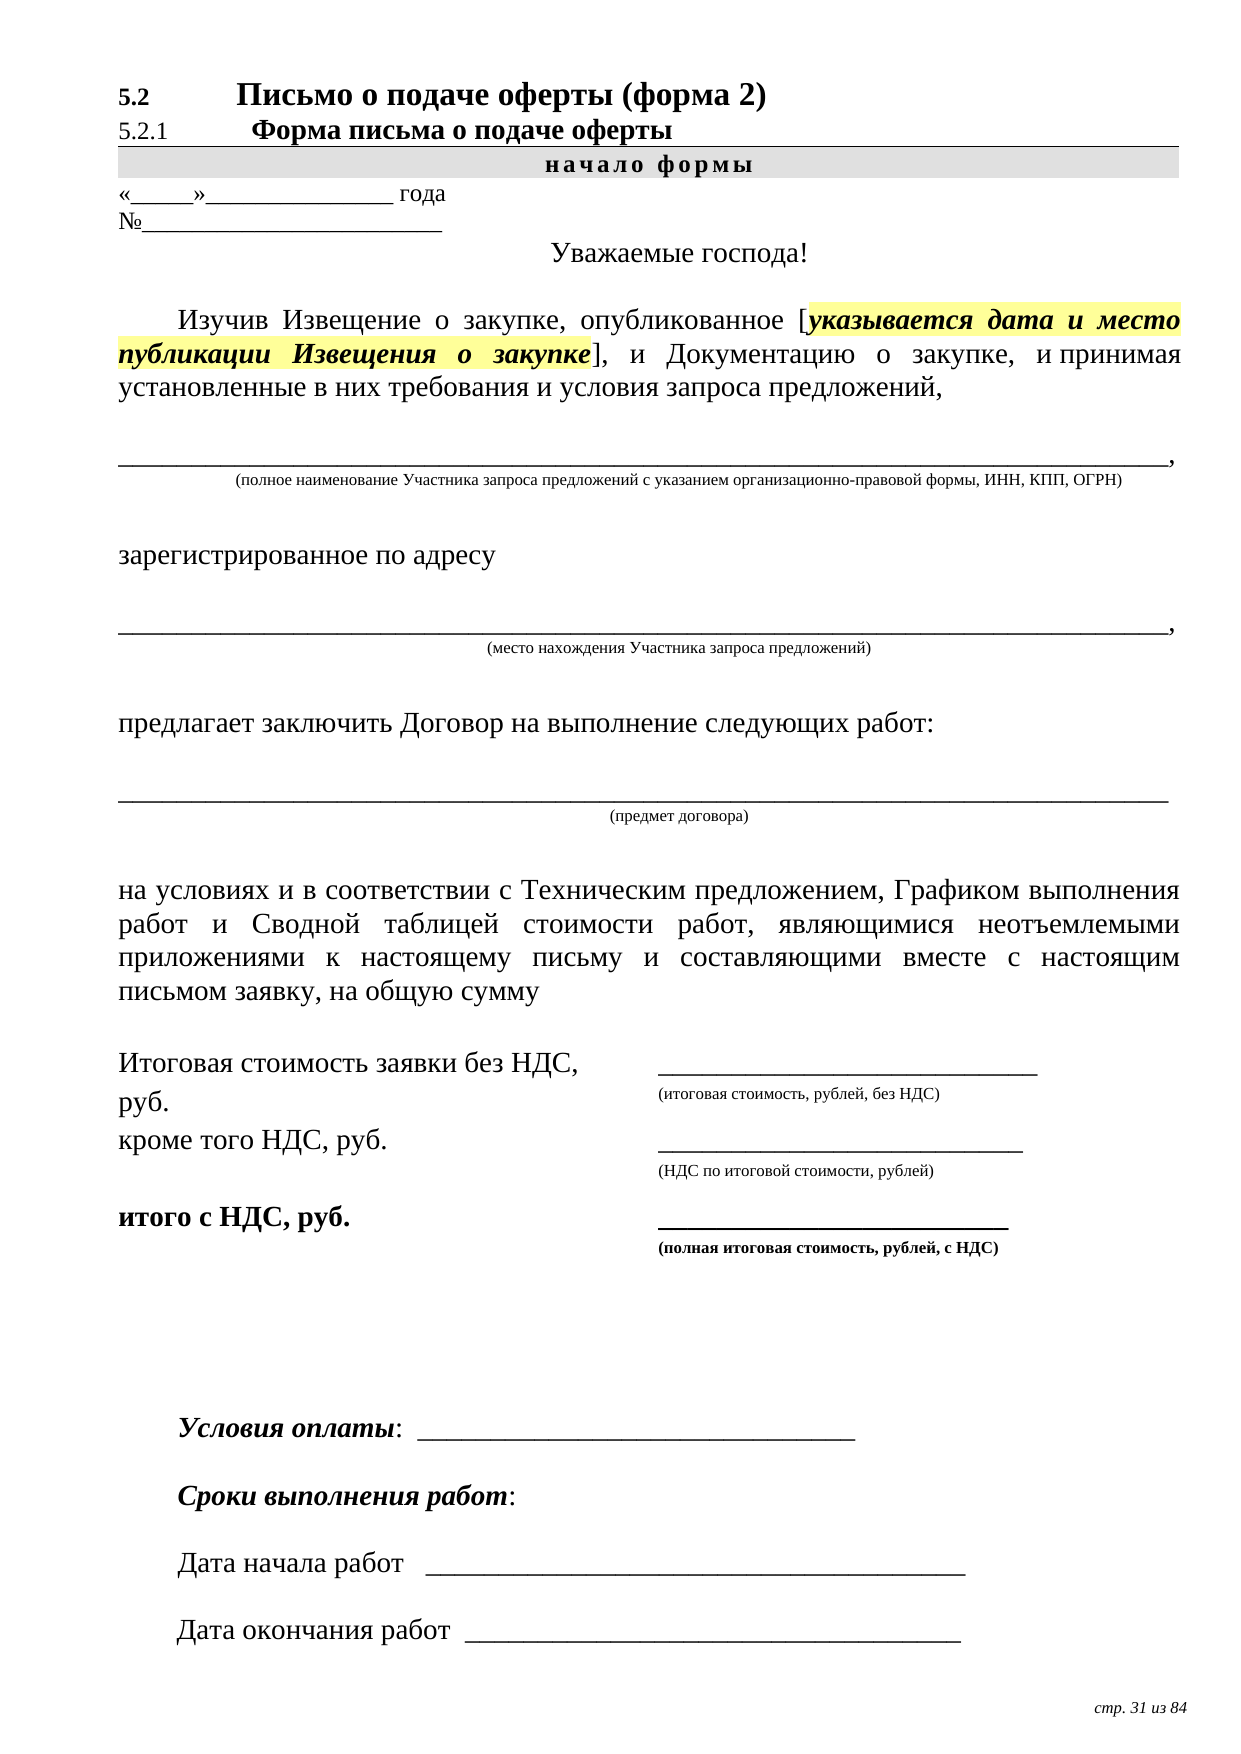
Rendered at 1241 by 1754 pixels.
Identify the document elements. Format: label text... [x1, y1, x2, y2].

table_header __________________________ (итоговая стоимость, рублей, без НДС) [647, 1007, 1187, 1122]
text Уважаемые господа! [118, 235, 1181, 269]
text Сроки выполнения работ: [118, 1478, 1181, 1511]
text (место нахождения Участника запроса предложений) [118, 638, 1181, 671]
text на условиях и в соответствии с Техническим предложением, Графиком выполнения работ и Сводной таблицей стоимости работ, являющимися неотъемлемыми приложениями к настоящему письму и составляющими вместе с настоящим письмом заявку, на общую сумму [118, 872, 1181, 1007]
text ________________________________________________________________________ [118, 772, 1181, 805]
text Дата начала работ _____________________________________ [118, 1545, 1181, 1578]
table_cell ________________________ (полная итоговая стоимость, рублей, с НДС) [647, 1199, 1187, 1276]
text Дата окончания работ __________________________________ [118, 1612, 1181, 1645]
text ________________________________________________________________________, [118, 436, 1181, 470]
text ________________________________________________________________________, [118, 604, 1181, 638]
text Изучив Извещение о закупке, опубликованное [указывается дата и место публикации Извещения о закупке], и Документацию о закупке, и принимая установленные в них требования и условия запроса предложений, [118, 302, 1181, 403]
text (предмет договора) [118, 805, 1181, 839]
table_header Итоговая стоимость заявки без НДС, руб. [107, 1007, 647, 1122]
list Форма письма о подаче оферты [118, 112, 1181, 146]
table_cell кроме того НДС, руб. [107, 1122, 647, 1199]
text (полное наименование Участника запроса предложений с указанием организационно-правовой формы, ИНН, КПП, ОГРН) [118, 470, 1181, 503]
table_cell _________________________ (НДС по итоговой стоимости, рублей) [647, 1122, 1187, 1199]
text предлагает заключить Договор на выполнение следующих работ: [118, 705, 1181, 738]
text зарегистрированное по адресу [118, 537, 1181, 571]
text «_____»_______________ года [118, 178, 635, 206]
table_cell итого с НДС, руб. [107, 1199, 647, 1276]
text начало формы [118, 147, 1179, 178]
text Условия оплаты: ______________________________ [118, 1411, 1181, 1444]
text №________________________ [118, 206, 635, 235]
